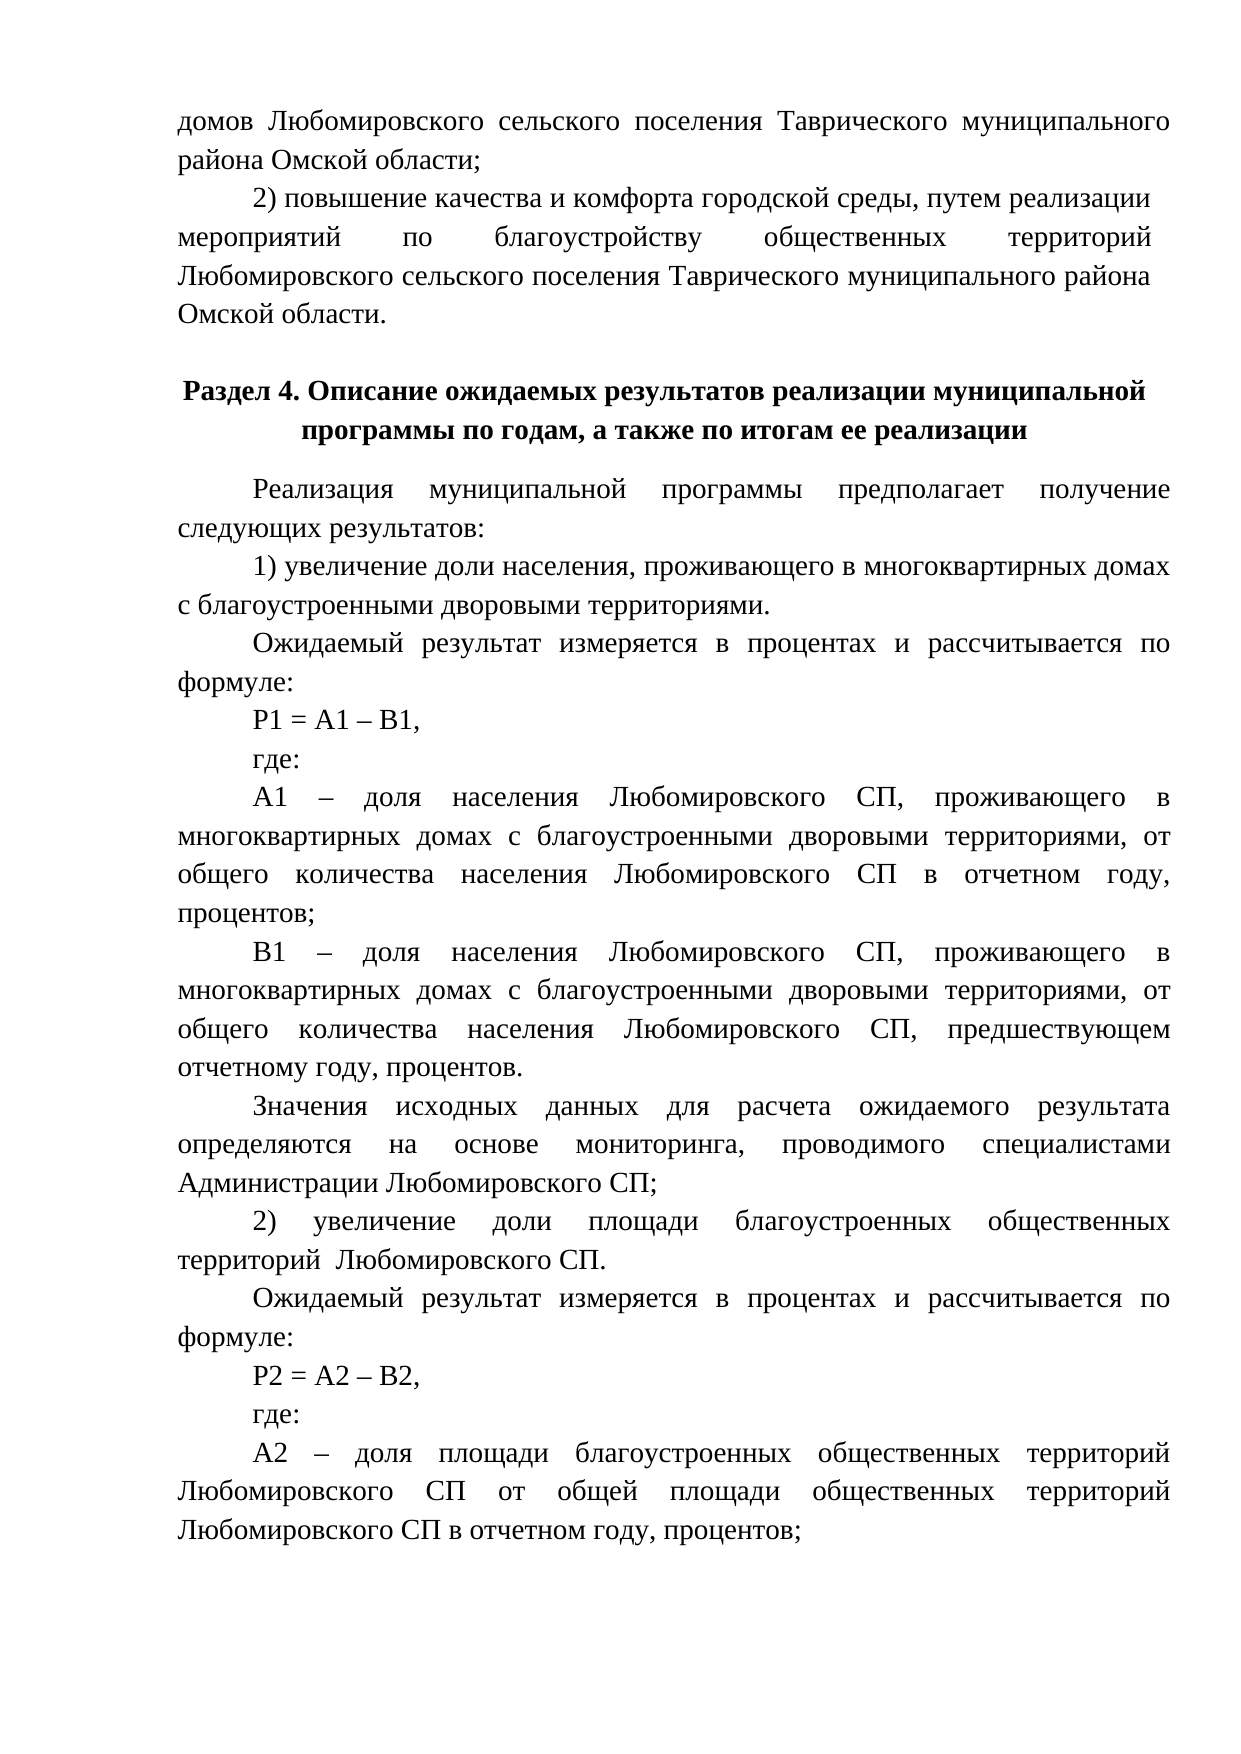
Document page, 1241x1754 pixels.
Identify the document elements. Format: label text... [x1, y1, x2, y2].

text Ожидаемый результат измеряется в процентах и рассчитывается по формуле: [177, 1281, 1171, 1353]
text Реализация муниципальной программы предполагает получение следующих результатов: [177, 471, 1171, 543]
text Р2 = А2 – В2, [177, 1358, 1171, 1391]
text где: [177, 1396, 1171, 1430]
text Ожидаемый результат измеряется в процентах и рассчитывается по формуле: [177, 625, 1171, 697]
text B1 – доля населения Любомировского СП, проживающего в многоквартирных домах с благоустроенными дворовыми территориями, от общего количества населения Любомировского СП, предшествующем отчетному году, процентов. [177, 934, 1171, 1083]
text A1 – доля населения Любомировского СП, проживающего в многоквартирных домах с благоустроенными дворовыми территориями, от общего количества населения Любомировского СП в отчетном году, процентов; [177, 779, 1171, 929]
text Значения исходных данных для расчета ожидаемого результата определяются на основе мониторинга, проводимого специалистами Администрации Любомировского СП; [177, 1088, 1171, 1198]
text Р1 = А1 – В1, [177, 702, 1171, 736]
text A2 – доля площади благоустроенных общественных территорий Любомировского СП от общей площади общественных территорий Любомировского СП в отчетном году, процентов; [177, 1435, 1171, 1545]
text Раздел 4. Описание ожидаемых результатов реализации муниципальной программы по годам, а также по итогам ее реализации [177, 373, 1152, 445]
text 2) увеличение доли площади благоустроенных общественных территорий Любомировского СП. [177, 1203, 1171, 1276]
text 2) повышение качества и комфорта городской среды, путем реализации мероприятий по благоустройству общественных территорий Любомировского сельского поселения Таврического муниципального района Омской области. [177, 181, 1152, 330]
text 1) увеличение доли населения, проживающего в многоквартирных домах с благоустроенными дворовыми территориями. [177, 548, 1171, 620]
text где: [177, 741, 1171, 774]
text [177, 103, 1171, 176]
